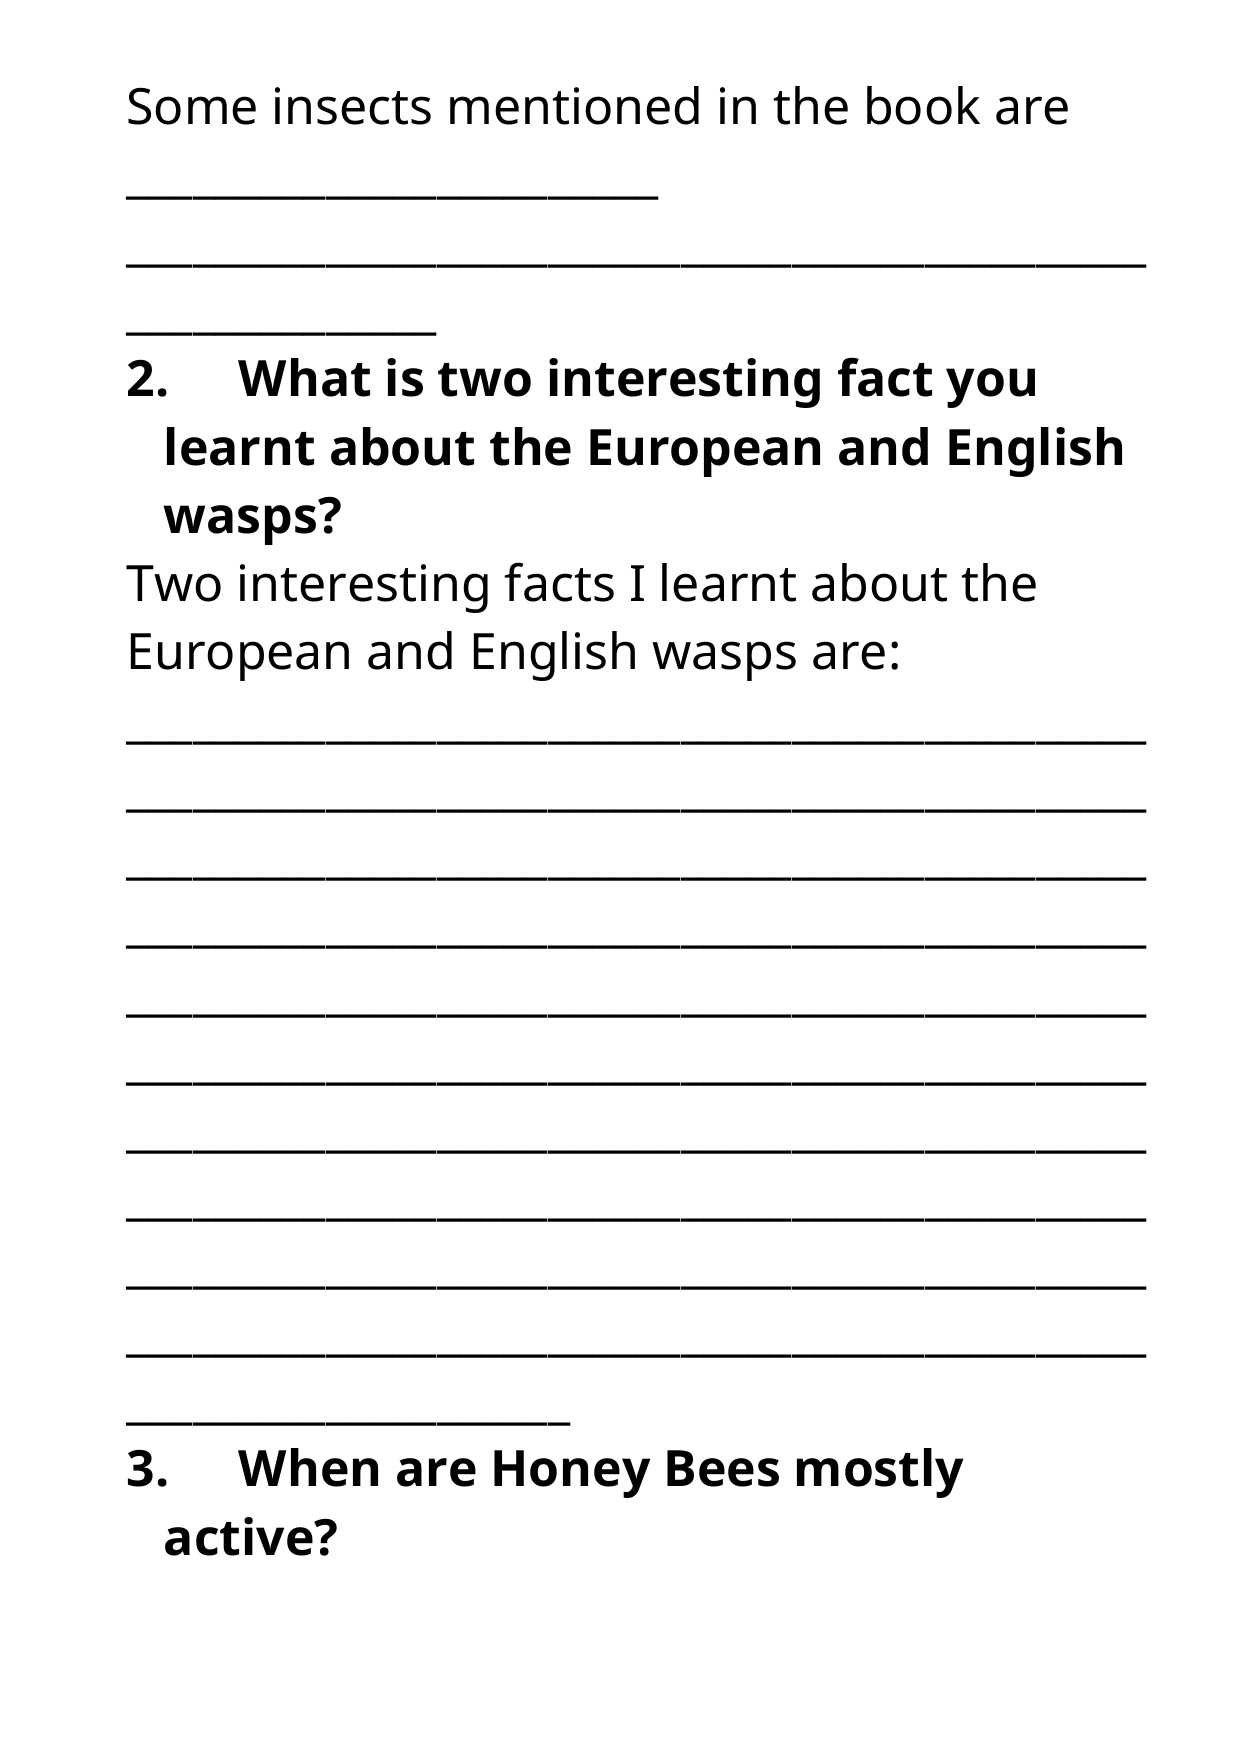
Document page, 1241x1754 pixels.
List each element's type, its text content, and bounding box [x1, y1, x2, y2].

text Two interesting facts I learnt about the European and English wasps are: ________________________________________________________________________________________________________________________________________________________________________________________________________________________________________________________________________________________________________________________________________________________________________________________________________________________________________________________________________________________________ [126, 548, 1152, 1433]
text Some insects mentioned in the book are ________________________ [126, 71, 1152, 207]
text ____________________________________________________________ [126, 207, 1152, 343]
list What is two interesting fact you learnt about the European and English wasps? [126, 343, 1152, 548]
list When are Honey Bees mostly active? [126, 1433, 1152, 1569]
